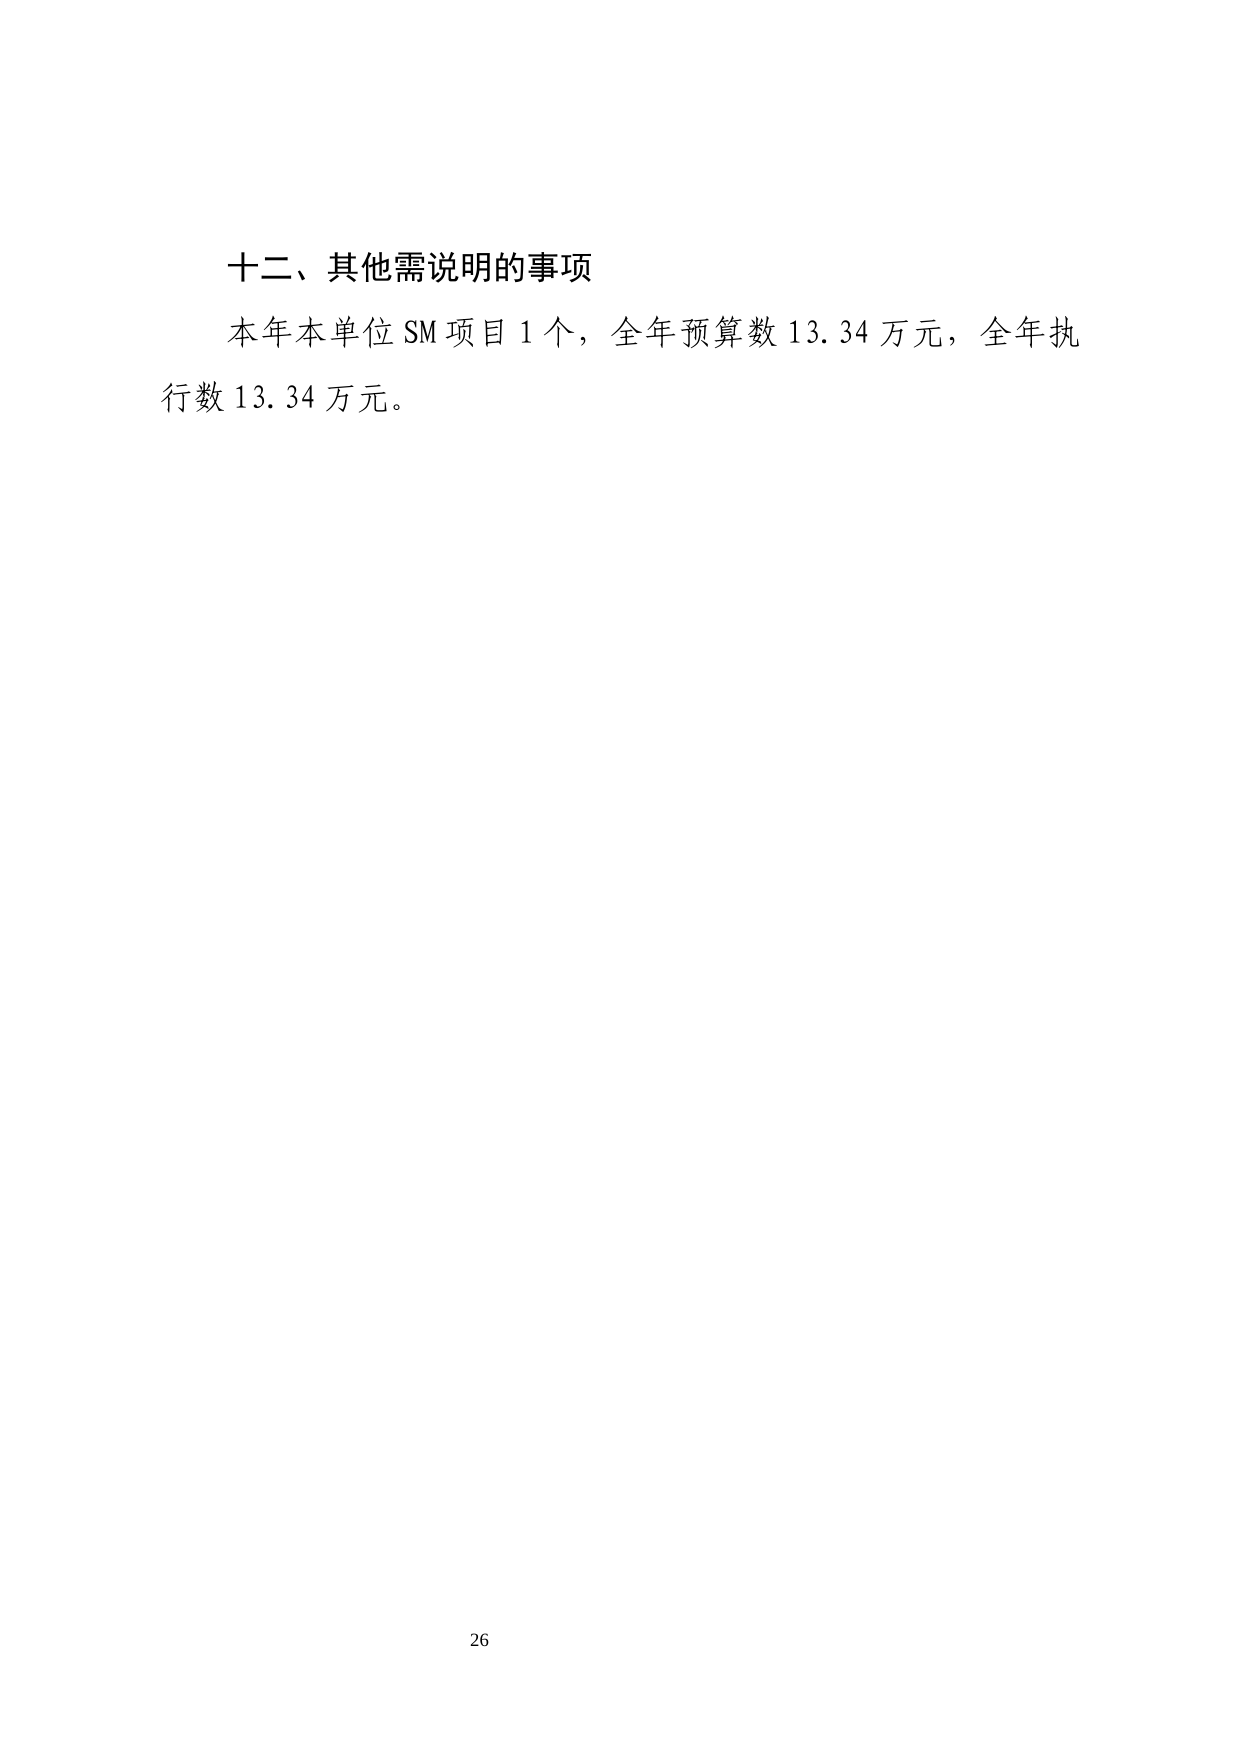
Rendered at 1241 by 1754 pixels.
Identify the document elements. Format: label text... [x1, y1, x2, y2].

text 本年本单位SM项目1个，全年预算数13.34万元，全年执行数13.34万元。 [159, 298, 1081, 428]
text 十二、其他需说明的事项 [159, 233, 1081, 298]
